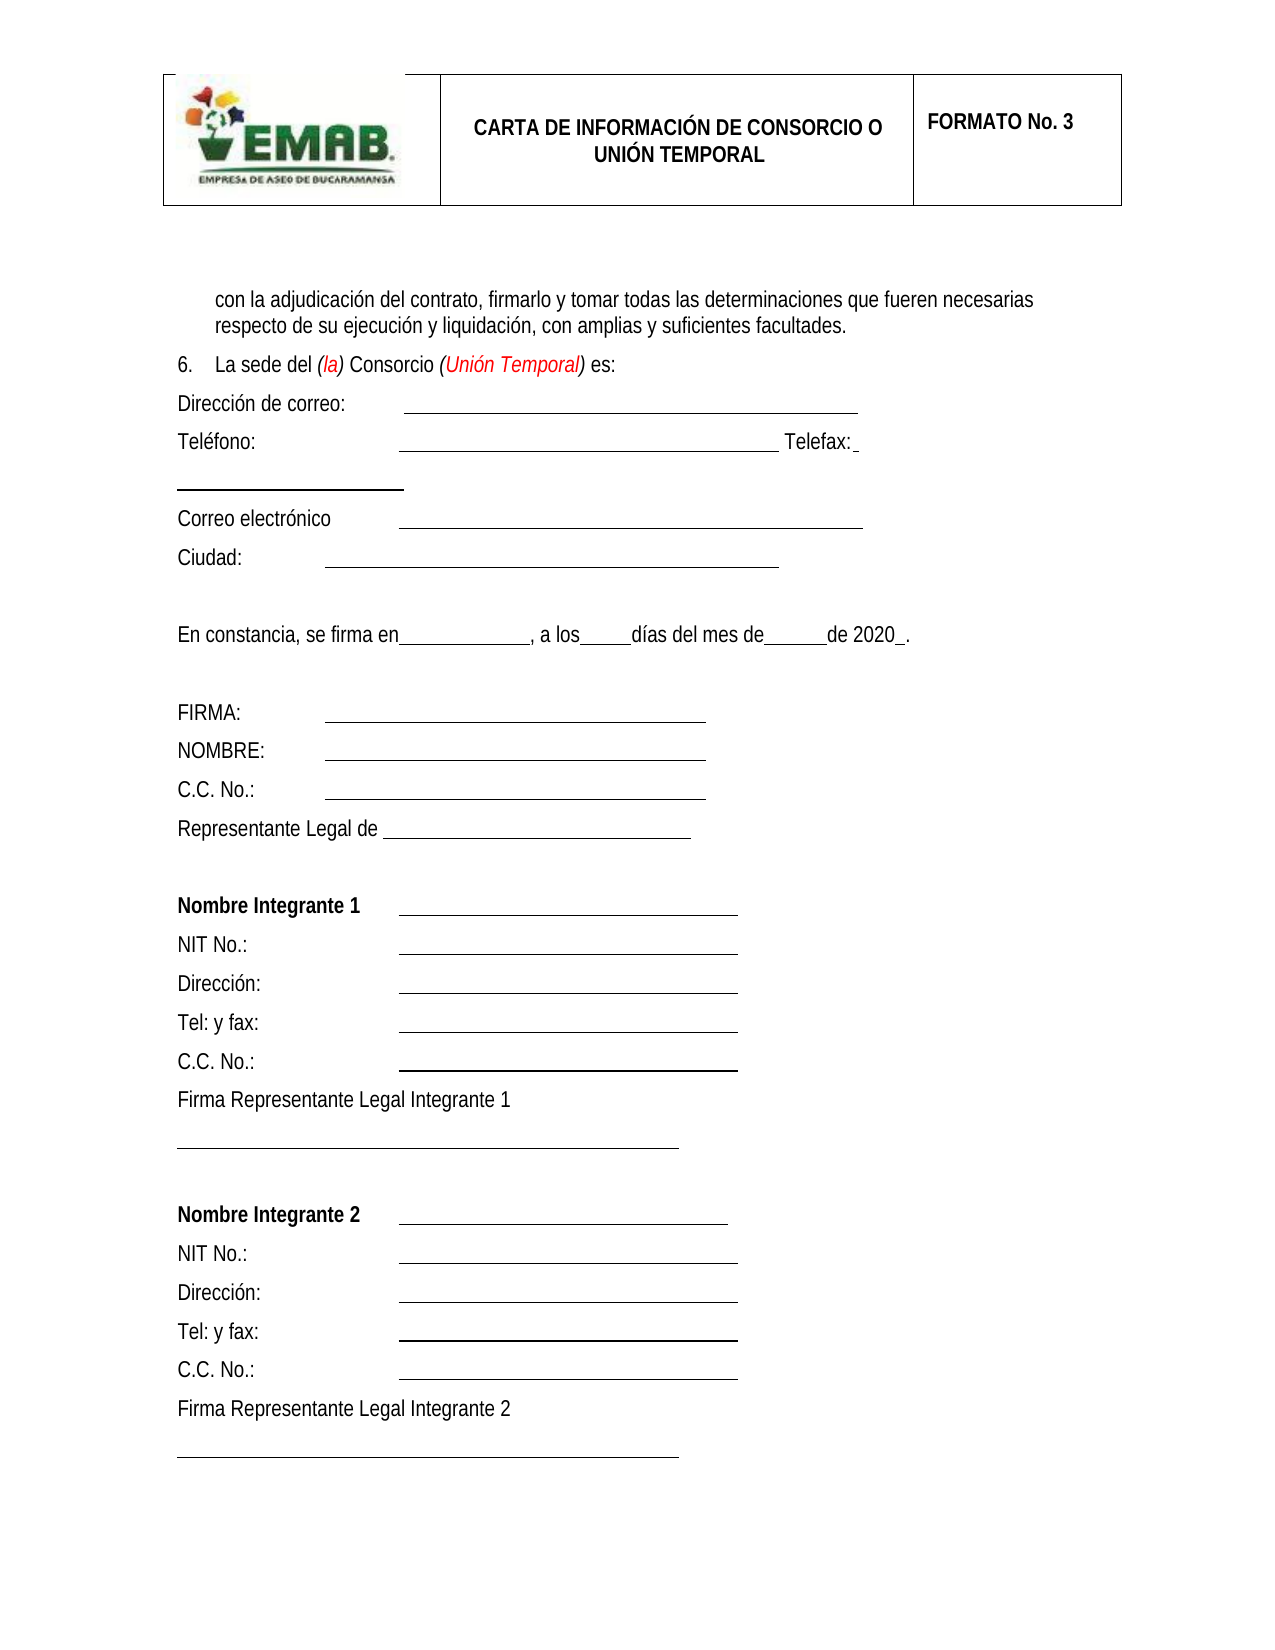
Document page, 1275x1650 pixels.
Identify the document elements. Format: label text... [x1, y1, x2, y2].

text NIT No.: [177, 931, 1123, 957]
text Dirección: [177, 1279, 1123, 1305]
picture [175, 74, 406, 198]
text C.C. No.: Firma Representante Legal Integrante 1 [177, 1048, 738, 1112]
text Tel: y fax: [177, 1009, 1123, 1035]
text NIT No.: [177, 1240, 1123, 1266]
subtitle Nombre Integrante 1 [177, 892, 1123, 918]
text Dirección: [177, 970, 1123, 996]
text Correo electrónico Ciudad: [177, 505, 864, 570]
text con la adjudicación del contrato, firmarlo y tomar todas las determinaciones que fueren necesarias respecto de su ejecución y liquidación, con amplias y suficientes facultades. [215, 286, 1097, 338]
text Dirección de correo: Teléfono: Telefax: [177, 390, 858, 493]
text C.C. No.: Representante Legal de [177, 776, 706, 841]
text FIRMA: NOMBRE: [177, 699, 706, 764]
text En constancia, se firma en , a los días del mes de de 2020 . [177, 621, 1123, 648]
list La sede del (la) Consorcio (Unión Temporal) es: [177, 351, 1123, 377]
text C.C. No.: Firma Representante Legal Integrante 2 [177, 1356, 738, 1421]
text Tel: y fax: [177, 1318, 1123, 1344]
subtitle Nombre Integrante 2 [177, 1201, 1123, 1227]
